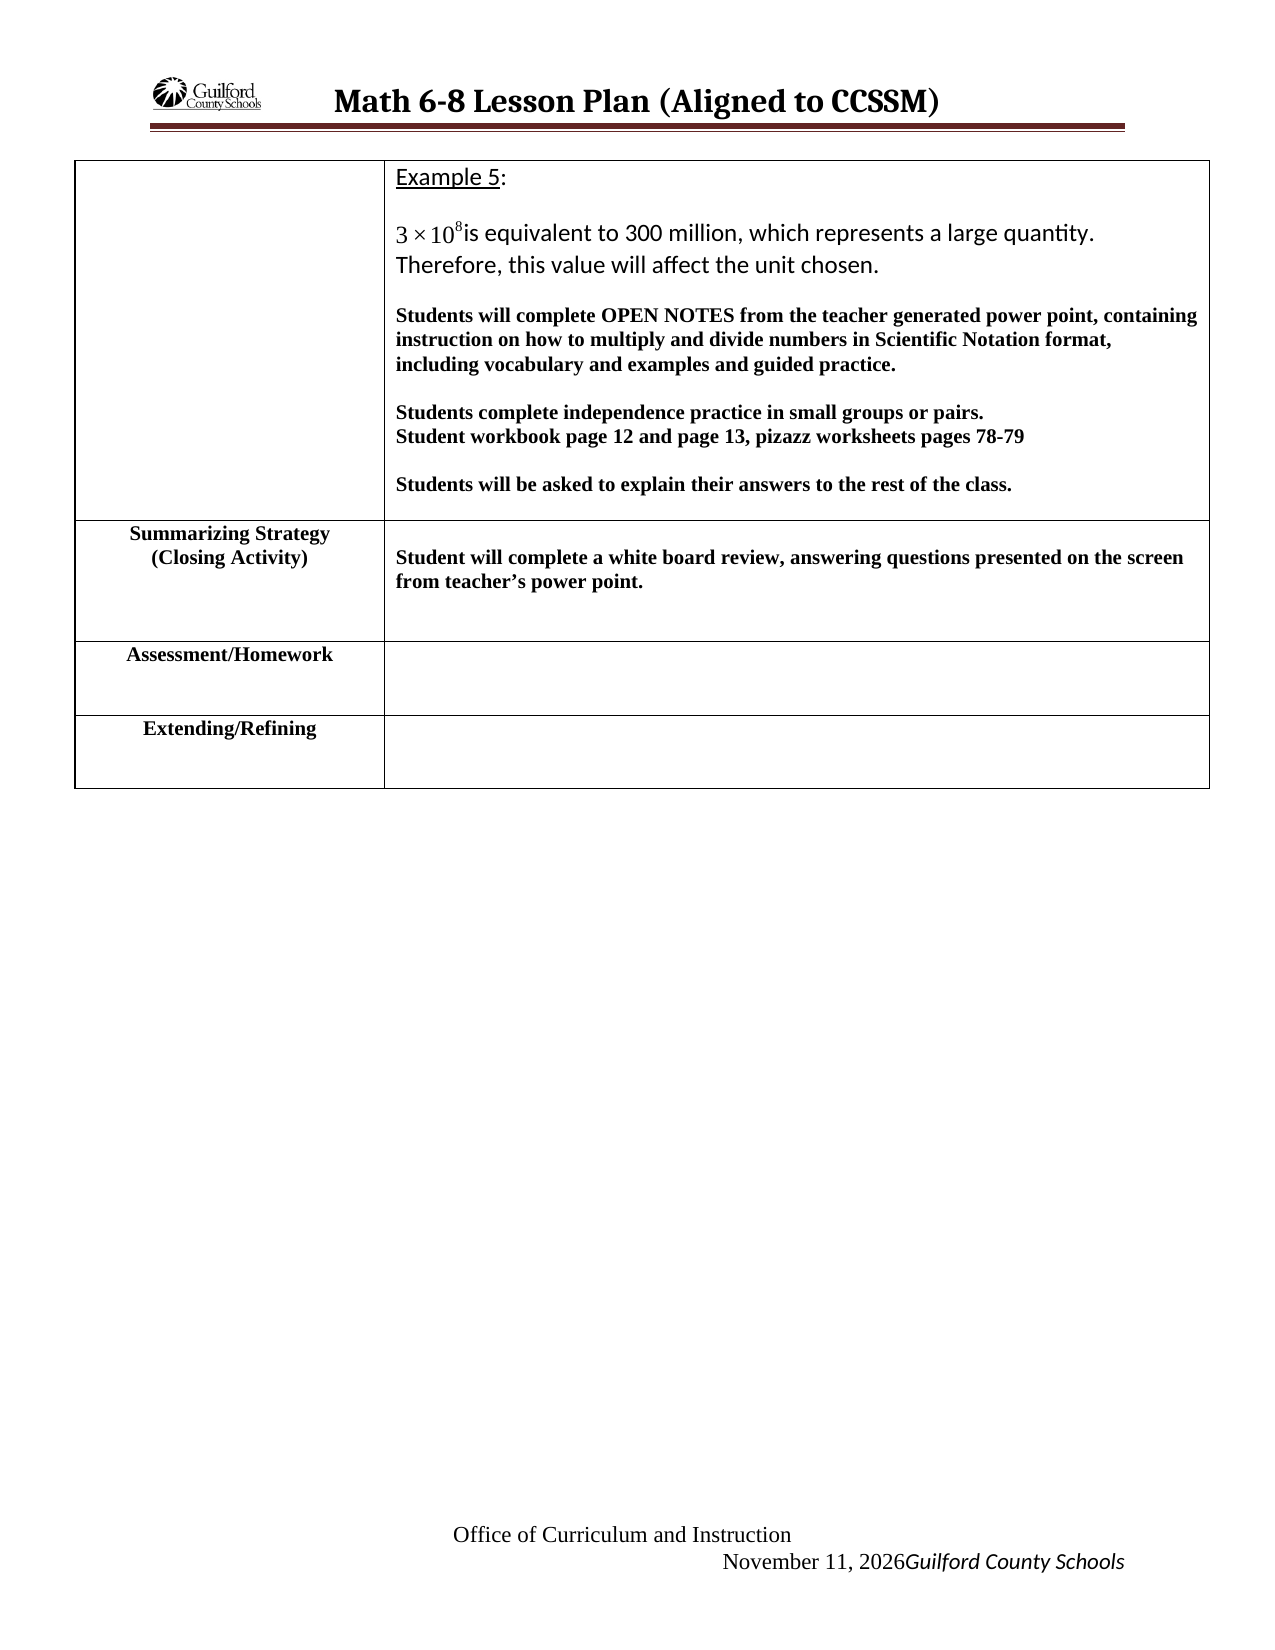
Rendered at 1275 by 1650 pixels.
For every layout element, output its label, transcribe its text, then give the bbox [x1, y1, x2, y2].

table_cell [385, 642, 1209, 714]
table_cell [76, 161, 384, 520]
table_cell Assessment/Homework [76, 642, 384, 714]
table_cell Student will complete a white board review, answering questions presented on the screen from teacher’s power point. [385, 521, 1209, 641]
table_cell [385, 716, 1209, 788]
table_cell Summarizing Strategy (Closing Activity) [76, 521, 384, 641]
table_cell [385, 161, 1209, 520]
picture [150, 75, 263, 113]
table_cell Extending/Refining [76, 716, 384, 788]
